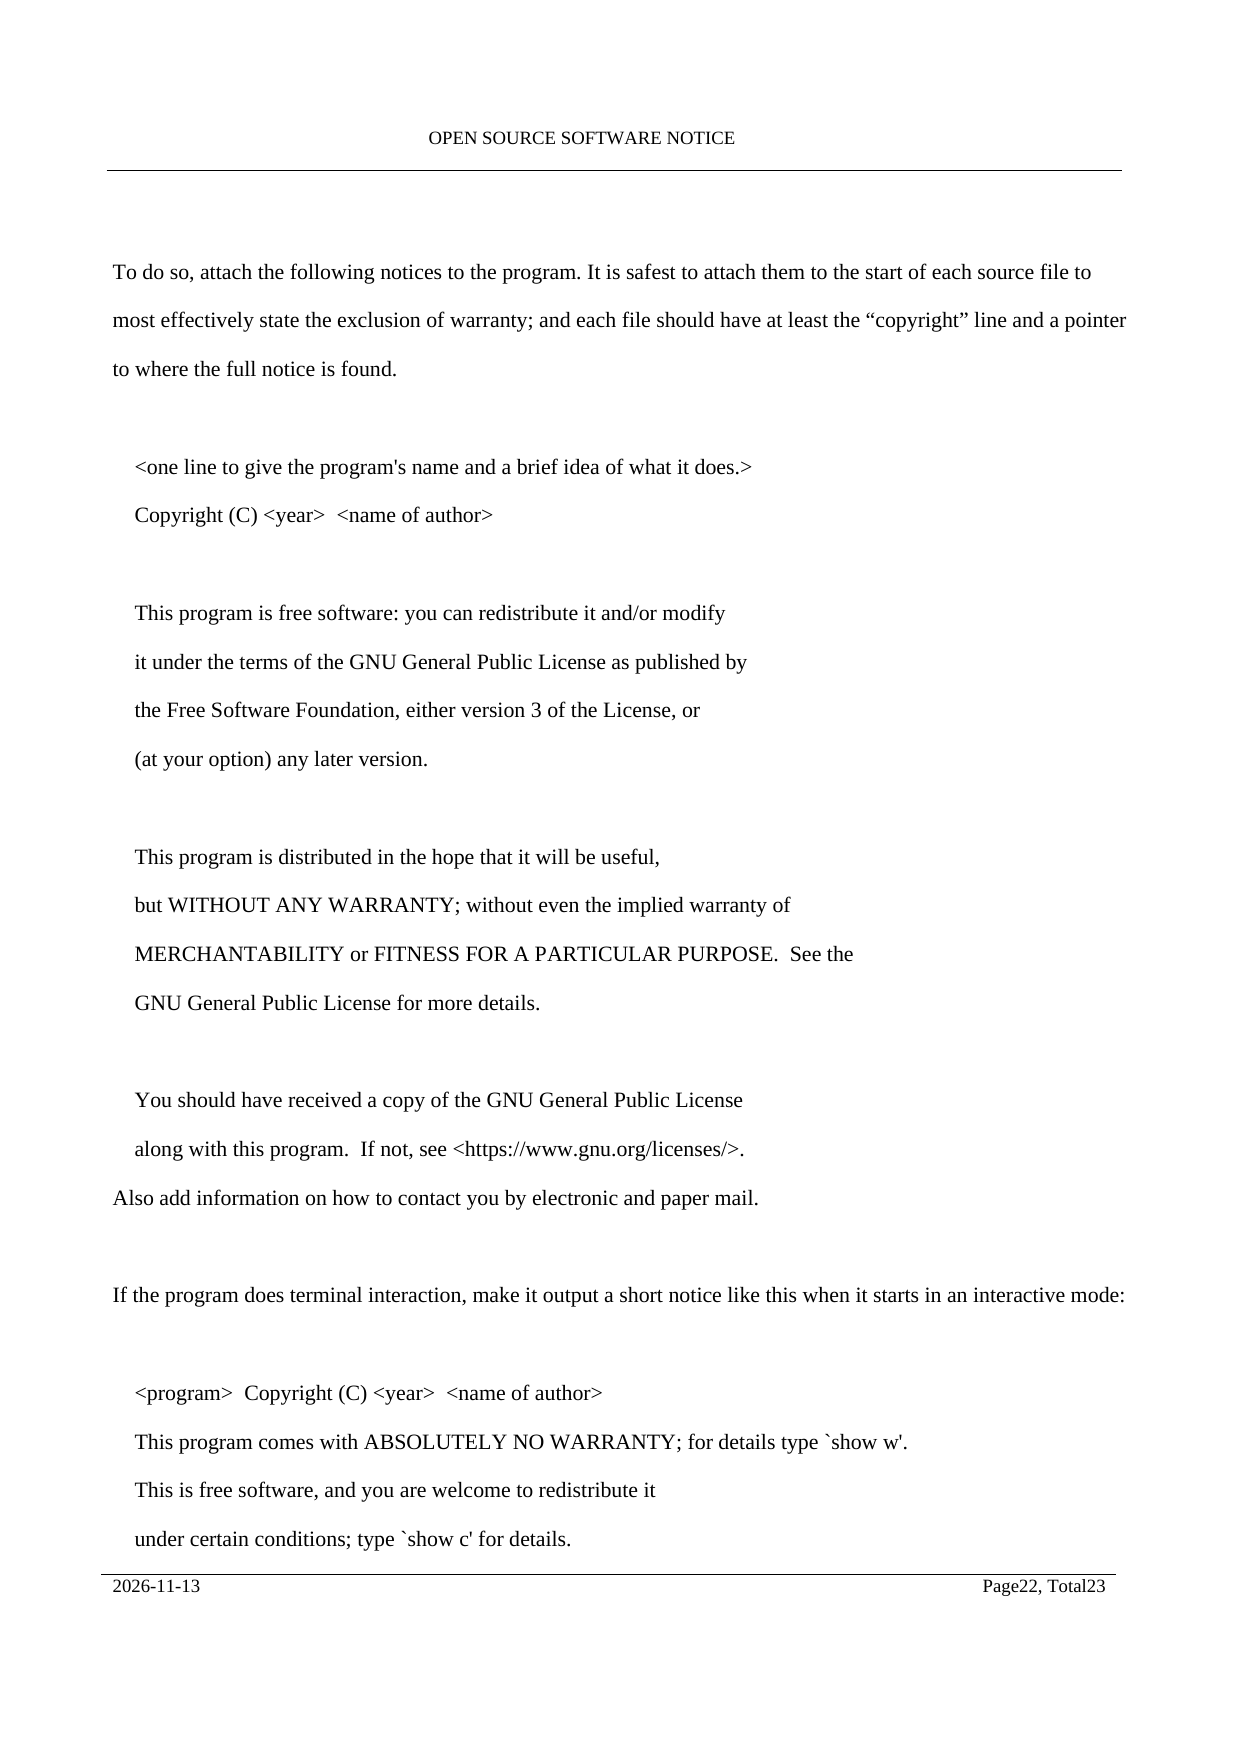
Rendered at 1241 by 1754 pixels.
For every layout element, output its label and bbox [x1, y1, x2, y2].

text [112, 206, 1128, 1555]
